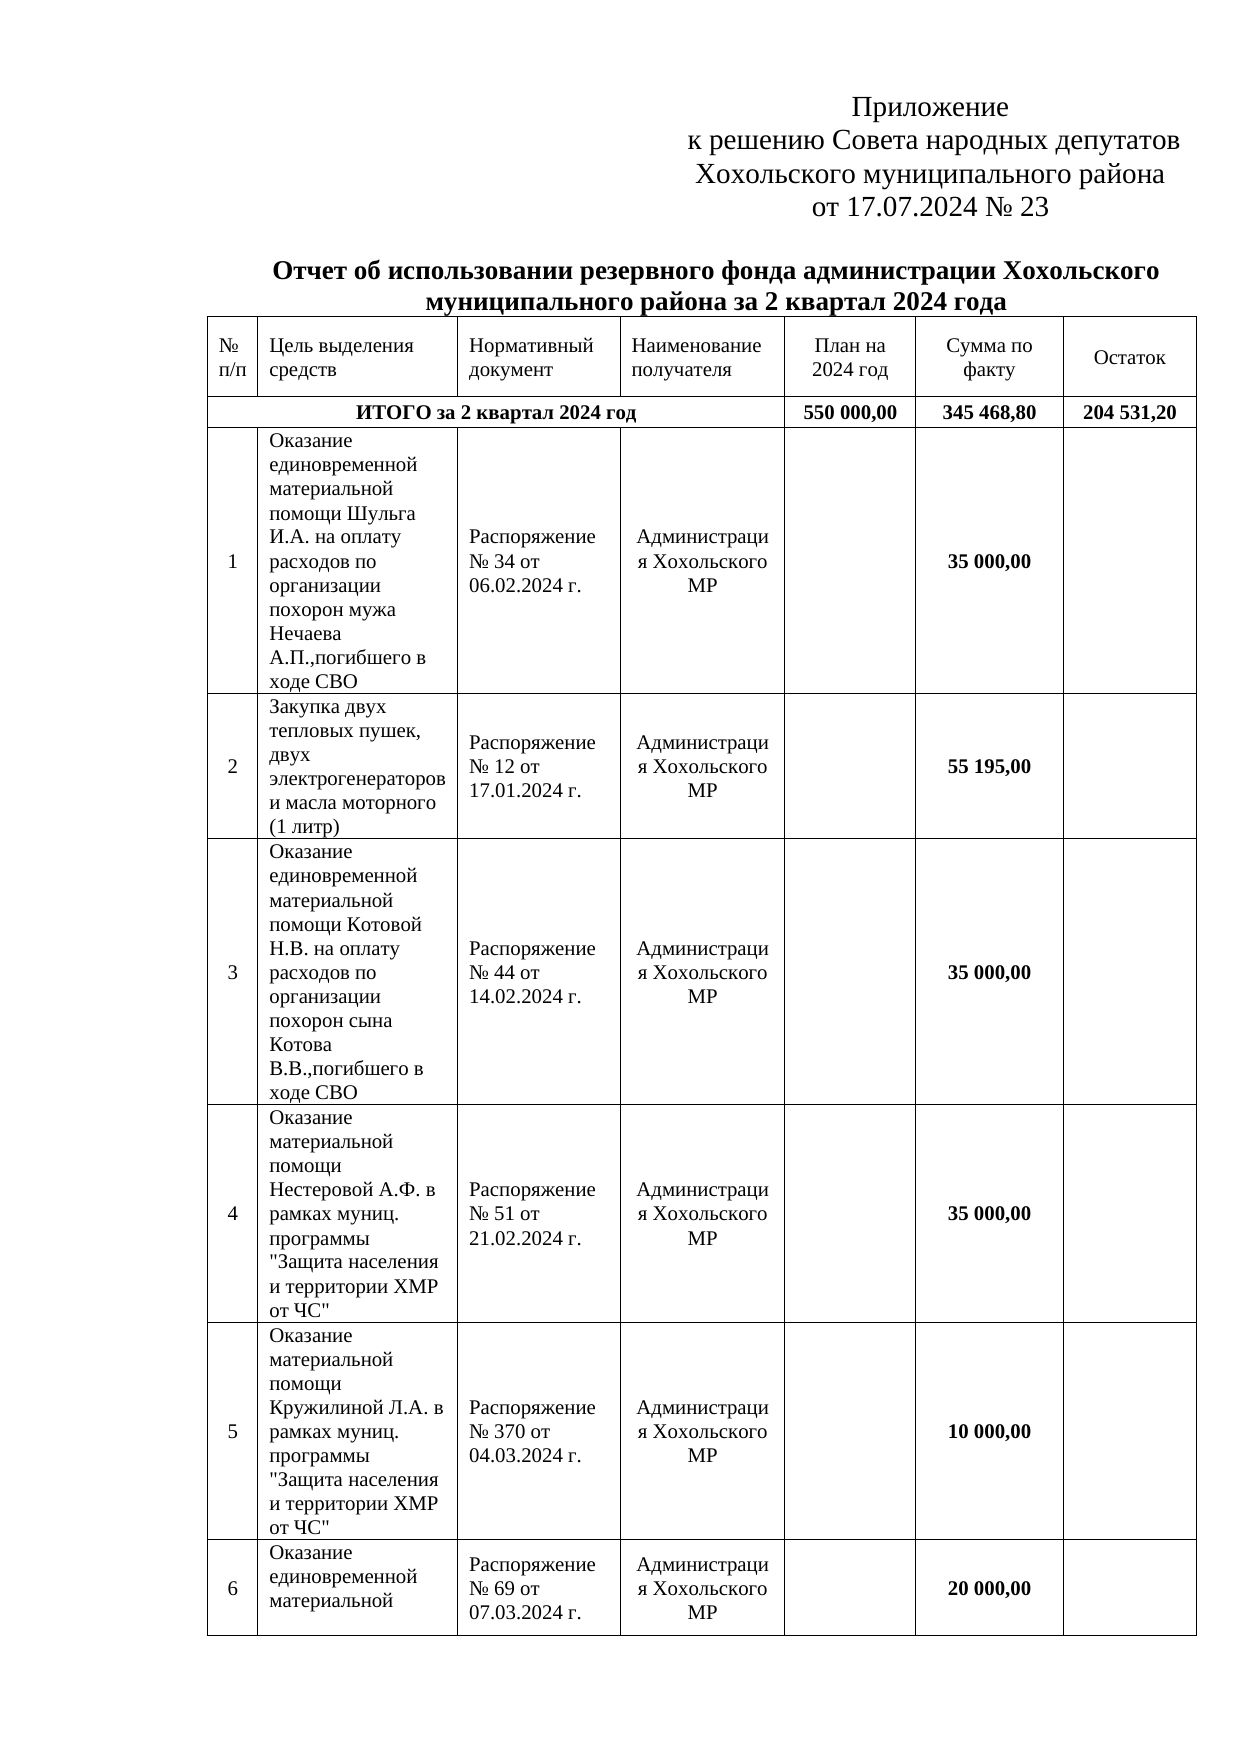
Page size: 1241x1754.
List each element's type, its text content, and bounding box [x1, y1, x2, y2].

text к решению Совета народных депутатов Хохольского муниципального района от 17.07.2024 № 23 [679, 122, 1181, 223]
table_cell 55 195,00 [916, 694, 1063, 838]
table_cell 6 [208, 1540, 257, 1635]
table_header Наименование получателя [621, 317, 784, 396]
table_cell [785, 1323, 915, 1539]
table_cell [1064, 839, 1196, 1104]
table_cell Оказание материальной помощи Кружилиной Л.А. в рамках муниц. программы "Защита населения и территории ХМР от ЧС" [258, 1323, 457, 1539]
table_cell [458, 1540, 620, 1635]
table_cell Оказание материальной помощи Нестеровой А.Ф. в рамках муниц. программы "Защита населения и территории ХМР от ЧС" [258, 1105, 457, 1322]
table_header Остаток [1064, 317, 1196, 396]
table_cell Администрация Хохольского МР [621, 1105, 784, 1322]
table_cell 4 [208, 1105, 257, 1322]
table_cell Оказание единовременной материальной помощи Котовой Н.В. на оплату расходов по организации похорон сына Котова В.В.,погибшего в ходе СВО [258, 839, 457, 1104]
table_cell Администрация Хохольского МР [621, 839, 784, 1104]
table_cell Распоряжение № 12 от 17.01.2024 г. [458, 694, 620, 838]
table_header № п/п [208, 317, 257, 396]
table_cell 3 [208, 839, 257, 1104]
table_cell Администрация Хохольского МР [621, 428, 784, 693]
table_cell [621, 1540, 784, 1635]
table_cell Администрация Хохольского МР [621, 694, 784, 838]
table_cell 550 000,00 [785, 397, 915, 427]
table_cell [258, 1540, 457, 1635]
table_header Цель выделения средств [258, 317, 457, 396]
table_cell 20 000,00 [916, 1540, 1063, 1635]
table_cell [1064, 1105, 1196, 1322]
table_cell [785, 839, 915, 1104]
table_cell [785, 428, 915, 693]
table_cell 10 000,00 [916, 1323, 1063, 1539]
table_header Сумма по факту [916, 317, 1063, 396]
table_header План на 2024 год [785, 317, 915, 396]
table_cell Распоряжение № 51 от 21.02.2024 г. [458, 1105, 620, 1322]
table_cell [785, 1540, 915, 1635]
table_cell 2 [208, 694, 257, 838]
table_cell [785, 1105, 915, 1322]
table_cell Распоряжение № 370 от 04.03.2024 г. [458, 1323, 620, 1539]
table_cell 35 000,00 [916, 839, 1063, 1104]
table_cell [1064, 1323, 1196, 1539]
table_cell [1064, 694, 1196, 838]
table_cell 345 468,80 [916, 397, 1063, 427]
table_cell 5 [208, 1323, 257, 1539]
text Приложение [679, 89, 1181, 122]
table_cell 35 000,00 [916, 428, 1063, 693]
table_header Нормативный документ [458, 317, 620, 396]
text Отчет об использовании резервного фонда администрации Хохольского муниципального района за 2 квартал 2024 года [251, 254, 1181, 316]
table_cell 204 531,20 [1064, 397, 1196, 427]
table_cell [785, 694, 915, 838]
table_cell 35 000,00 [916, 1105, 1063, 1322]
table_cell Администрация Хохольского МР [621, 1323, 784, 1539]
table_cell Распоряжение № 34 от 06.02.2024 г. [458, 428, 620, 693]
table_cell [1064, 1540, 1196, 1635]
table_cell [1064, 428, 1196, 693]
table_cell Оказание единовременной материальной помощи Шульга И.А. на оплату расходов по организации похорон мужа Нечаева А.П.,погибшего в ходе СВО [258, 428, 457, 693]
table_cell Закупка двух тепловых пушек, двух электрогенераторов и масла моторного (1 литр) [258, 694, 457, 838]
table_cell 1 [208, 428, 257, 693]
table_cell Распоряжение № 44 от 14.02.2024 г. [458, 839, 620, 1104]
table_cell ИТОГО за 2 квартал 2024 год [208, 397, 784, 427]
